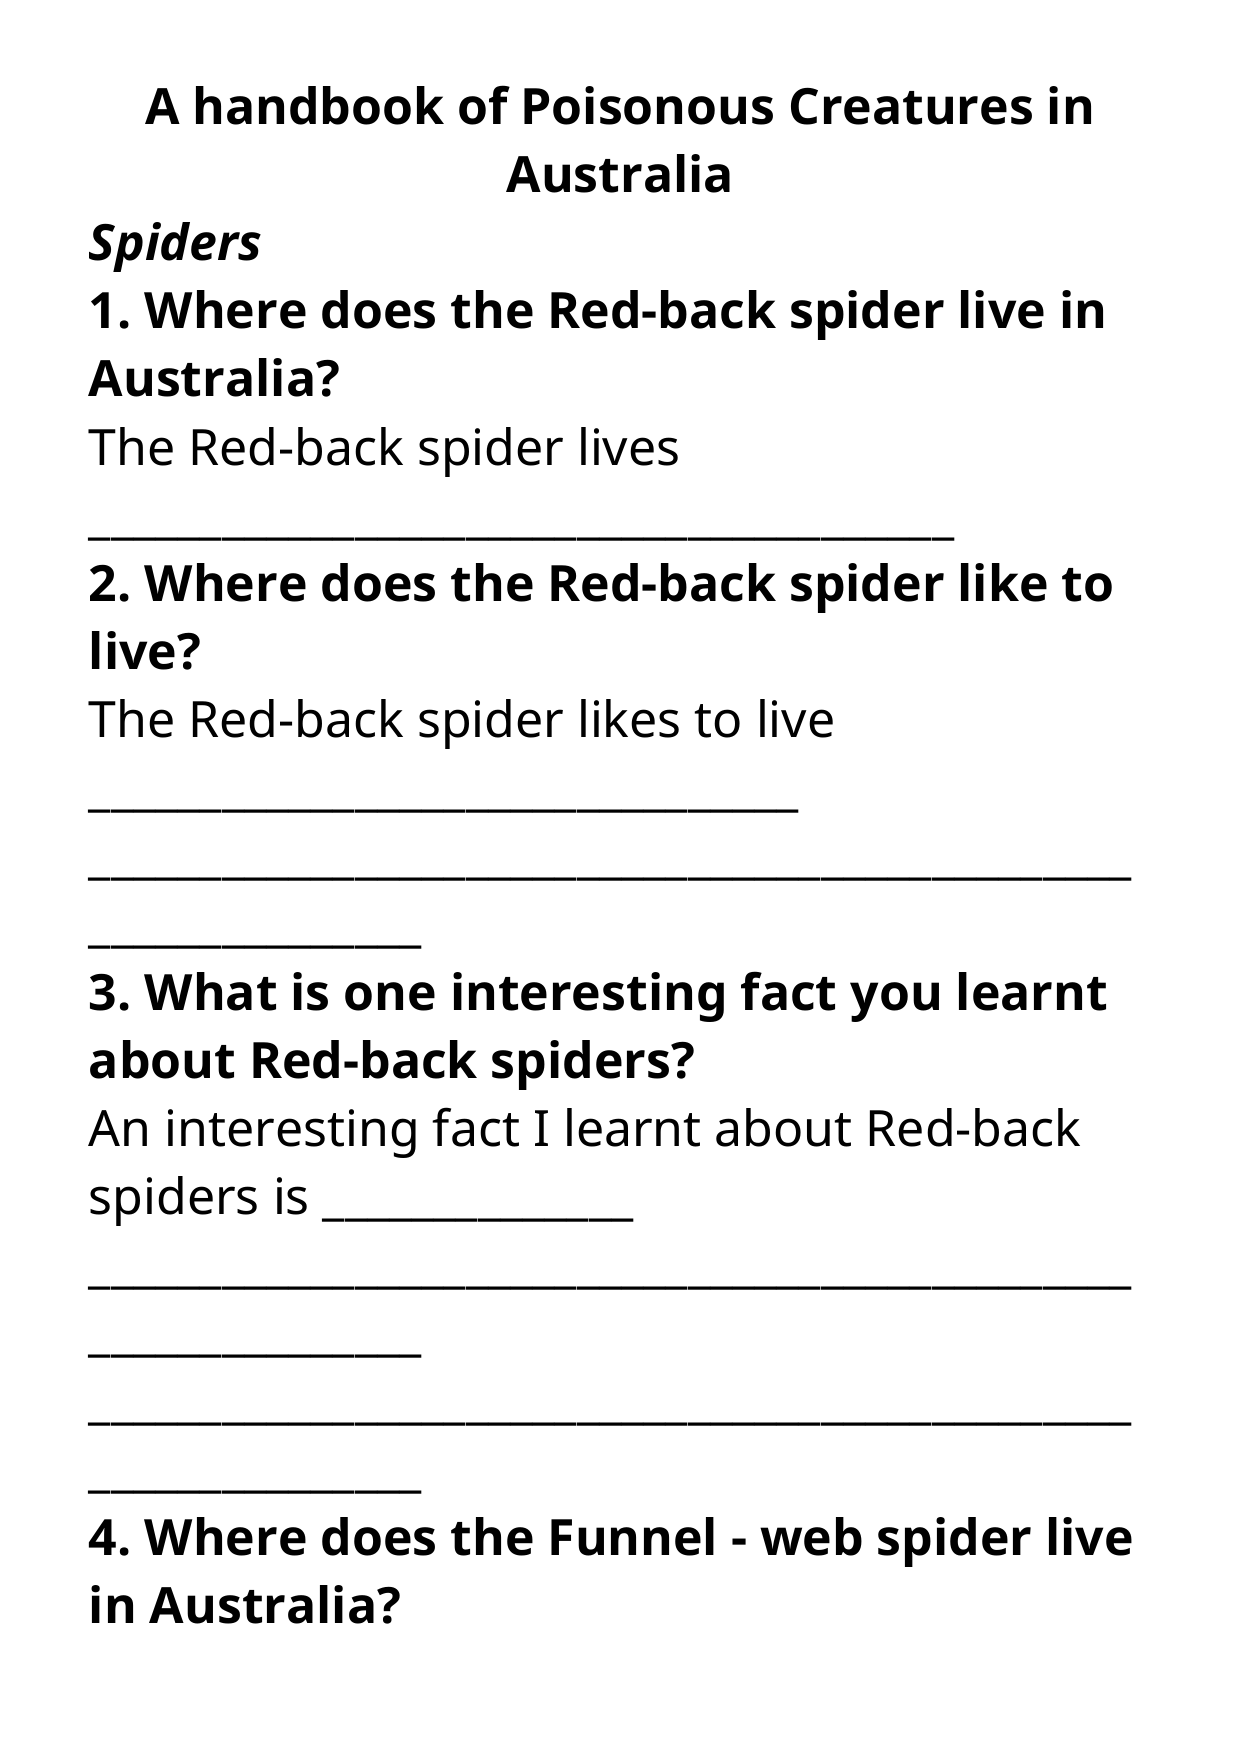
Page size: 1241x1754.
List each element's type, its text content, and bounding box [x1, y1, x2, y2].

text ______________________________________________________________ [89, 820, 1152, 956]
text 2. Where does the Red-back spider like to live? [89, 548, 1152, 684]
text Spiders [89, 207, 1152, 275]
text A handbook of Poisonous Creatures in Australia [89, 71, 1152, 207]
text ______________________________________________________________ [89, 1229, 1152, 1365]
text 3. What is one interesting fact you learnt about Red-back spiders? [89, 956, 1152, 1093]
text 1. Where does the Red-back spider live in Australia? [89, 275, 1152, 411]
text The Red-back spider likes to live ________________________________ [89, 684, 1152, 820]
text An interesting fact I learnt about Red-back spiders is ______________ [89, 1093, 1152, 1229]
text ______________________________________________________________ [89, 1365, 1152, 1501]
text The Red-back spider lives _______________________________________ [89, 411, 1152, 548]
text 4. Where does the Funnel - web spider live in Australia? [89, 1501, 1152, 1638]
